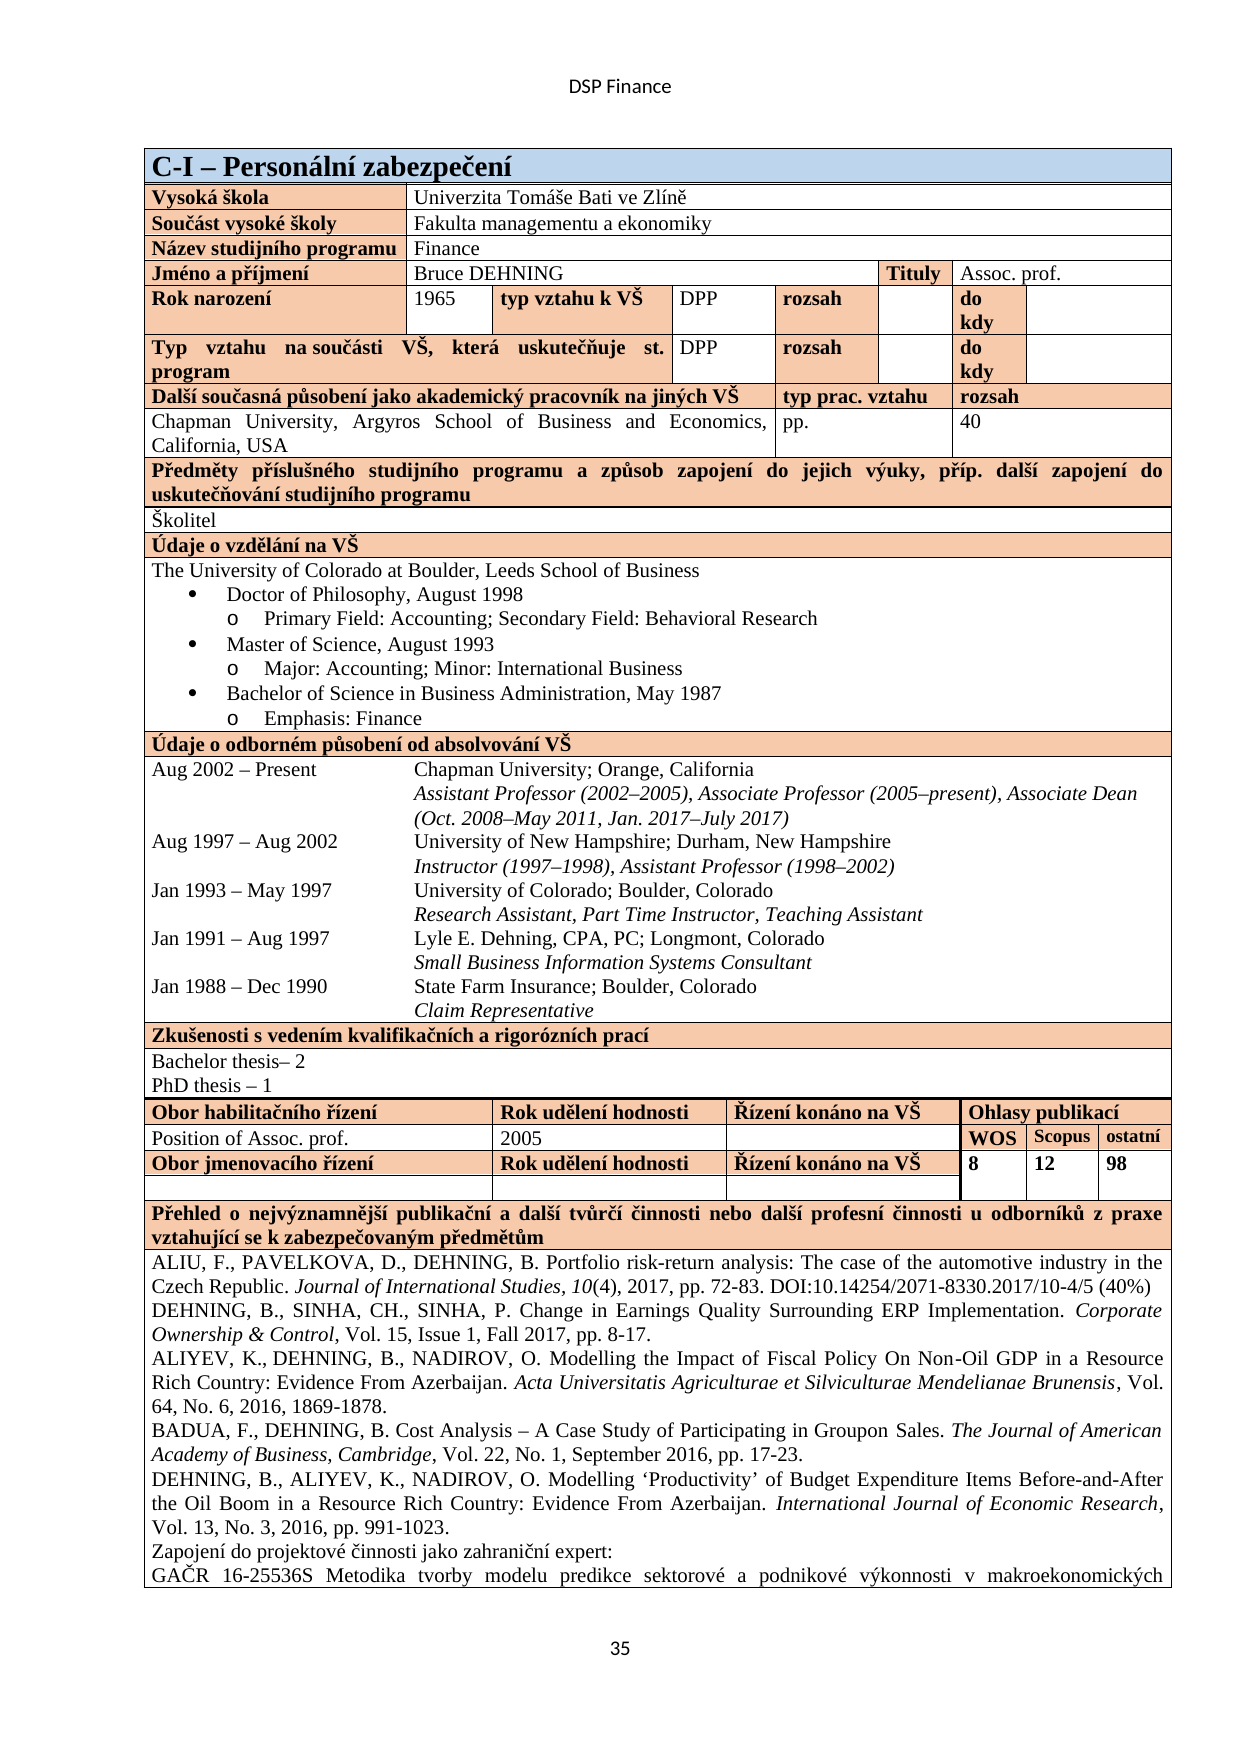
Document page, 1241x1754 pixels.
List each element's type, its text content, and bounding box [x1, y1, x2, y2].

table_cell 98 [1099, 1151, 1171, 1200]
table_cell Údaje o odborném působení od absolvování VŠ [145, 732, 1171, 756]
table_cell pp. [776, 409, 952, 457]
table_cell rozsah [776, 286, 878, 334]
table_cell typ vztahu k VŠ [493, 286, 672, 334]
table_cell Další současná působení jako akademický pracovník na jiných VŠ [145, 384, 775, 408]
table_cell Assoc. prof. [953, 261, 1171, 285]
table_cell [1027, 335, 1171, 383]
table_cell [727, 1125, 959, 1149]
table_cell typ prac. vztahu [776, 384, 952, 408]
table_cell 12 [1027, 1151, 1098, 1200]
table_cell [879, 286, 952, 334]
table_cell 40 [953, 409, 1171, 457]
table_cell Chapman University, Argyros School of Business and Economics, California, USA [145, 409, 775, 457]
table_cell [493, 1176, 726, 1200]
table_cell Jméno a příjmení [145, 261, 406, 285]
table_cell 8 [962, 1151, 1026, 1200]
table_cell 2005 [493, 1125, 726, 1149]
table_cell Obor habilitačního řízení [145, 1100, 492, 1124]
table_cell Rok udělení hodnosti [493, 1100, 726, 1124]
table_cell Součást vysoké školy [145, 210, 406, 234]
table_cell Vysoká škola [145, 185, 406, 209]
table_cell DPP [673, 335, 775, 383]
table_cell Řízení konáno na VŠ [727, 1100, 959, 1124]
table_cell Aug 2002 – Present Chapman University; Orange, California Assistant Professor (2002–2005), Associate Professor (2005–present), Associate Dean (Oct. 2008–May 2011, Jan. 2017–July 2017) Aug 1997 – Aug 2002 University of New Hampshire; Durham, New Hampshire Instructor (1997–1998), Assistant Professor (1998–2002) Jan 1993 – May 1997 University of Colorado; Boulder, Colorado Research Assistant, Part Time Instructor, Teaching Assistant Jan 1991 – Aug 1997 Lyle E. Dehning, CPA, PC; Longmont, Colorado Small Business Information Systems Consultant Jan 1988 – Dec 1990 State Farm Insurance; Boulder, Colorado Claim Representative [145, 757, 1171, 1022]
table_cell Název studijního programu [145, 236, 406, 259]
table_cell Řízení konáno na VŠ [727, 1151, 959, 1174]
table_cell Obor jmenovacího řízení [145, 1151, 492, 1174]
table_cell Bachelor thesis– 2 PhD thesis – 1 [145, 1049, 1171, 1097]
table_cell Předměty příslušného studijního programu a způsob zapojení do jejich výuky, příp. další zapojení do uskutečňování studijního programu [145, 458, 1171, 506]
table_cell Přehled o nejvýznamnější publikační a další tvůrčí činnosti nebo další profesní činnosti u odborníků z praxe vztahující se k zabezpečovaným předmětům [145, 1201, 1171, 1249]
table_cell ostatní [1099, 1125, 1171, 1149]
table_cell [145, 1250, 1171, 1587]
table_cell The University of Colorado at Boulder, Leeds School of Business Doctor of Philosophy, August 1998 Primary Field: Accounting; Secondary Field: Behavioral Research Master of Science, August 1993 Major: Accounting; Minor: International Business Bachelor of Science in Business Administration, May 1987 Emphasis: Finance [145, 558, 1171, 731]
table_cell [1027, 286, 1171, 334]
table_cell rozsah [953, 384, 1171, 408]
table_cell Tituly [879, 261, 952, 285]
table_cell do kdy [953, 286, 1026, 334]
table_cell Scopus [1027, 1125, 1098, 1149]
table_cell do kdy [953, 335, 1026, 383]
table_cell Ohlasy publikací [962, 1100, 1171, 1124]
table_header C-I – Personální zabezpečení [145, 149, 1171, 182]
table_cell Školitel [145, 508, 1171, 532]
table_cell Position of Assoc. prof. [145, 1125, 492, 1149]
table_cell Bruce DEHNING [407, 261, 878, 285]
table_cell Zkušenosti s vedením kvalifikačních a rigorózních prací [145, 1023, 1171, 1048]
table_cell [879, 335, 952, 383]
table_cell [727, 1176, 959, 1200]
table_cell 1965 [407, 286, 492, 334]
table_cell WOS [962, 1125, 1026, 1149]
table_cell Finance [407, 236, 1171, 259]
table_cell Rok narození [145, 286, 406, 334]
table_cell Typ vztahu na součásti VŠ, která uskutečňuje st. program [145, 335, 672, 383]
table_cell Údaje o vzdělání na VŠ [145, 533, 1171, 557]
table_cell DPP [673, 286, 775, 334]
table_cell [145, 1176, 492, 1200]
table_cell rozsah [776, 335, 878, 383]
table_cell Fakulta managementu a ekonomiky [407, 210, 1171, 234]
table_cell Univerzita Tomáše Bati ve Zlíně [407, 185, 1171, 209]
table_cell Rok udělení hodnosti [493, 1151, 726, 1174]
